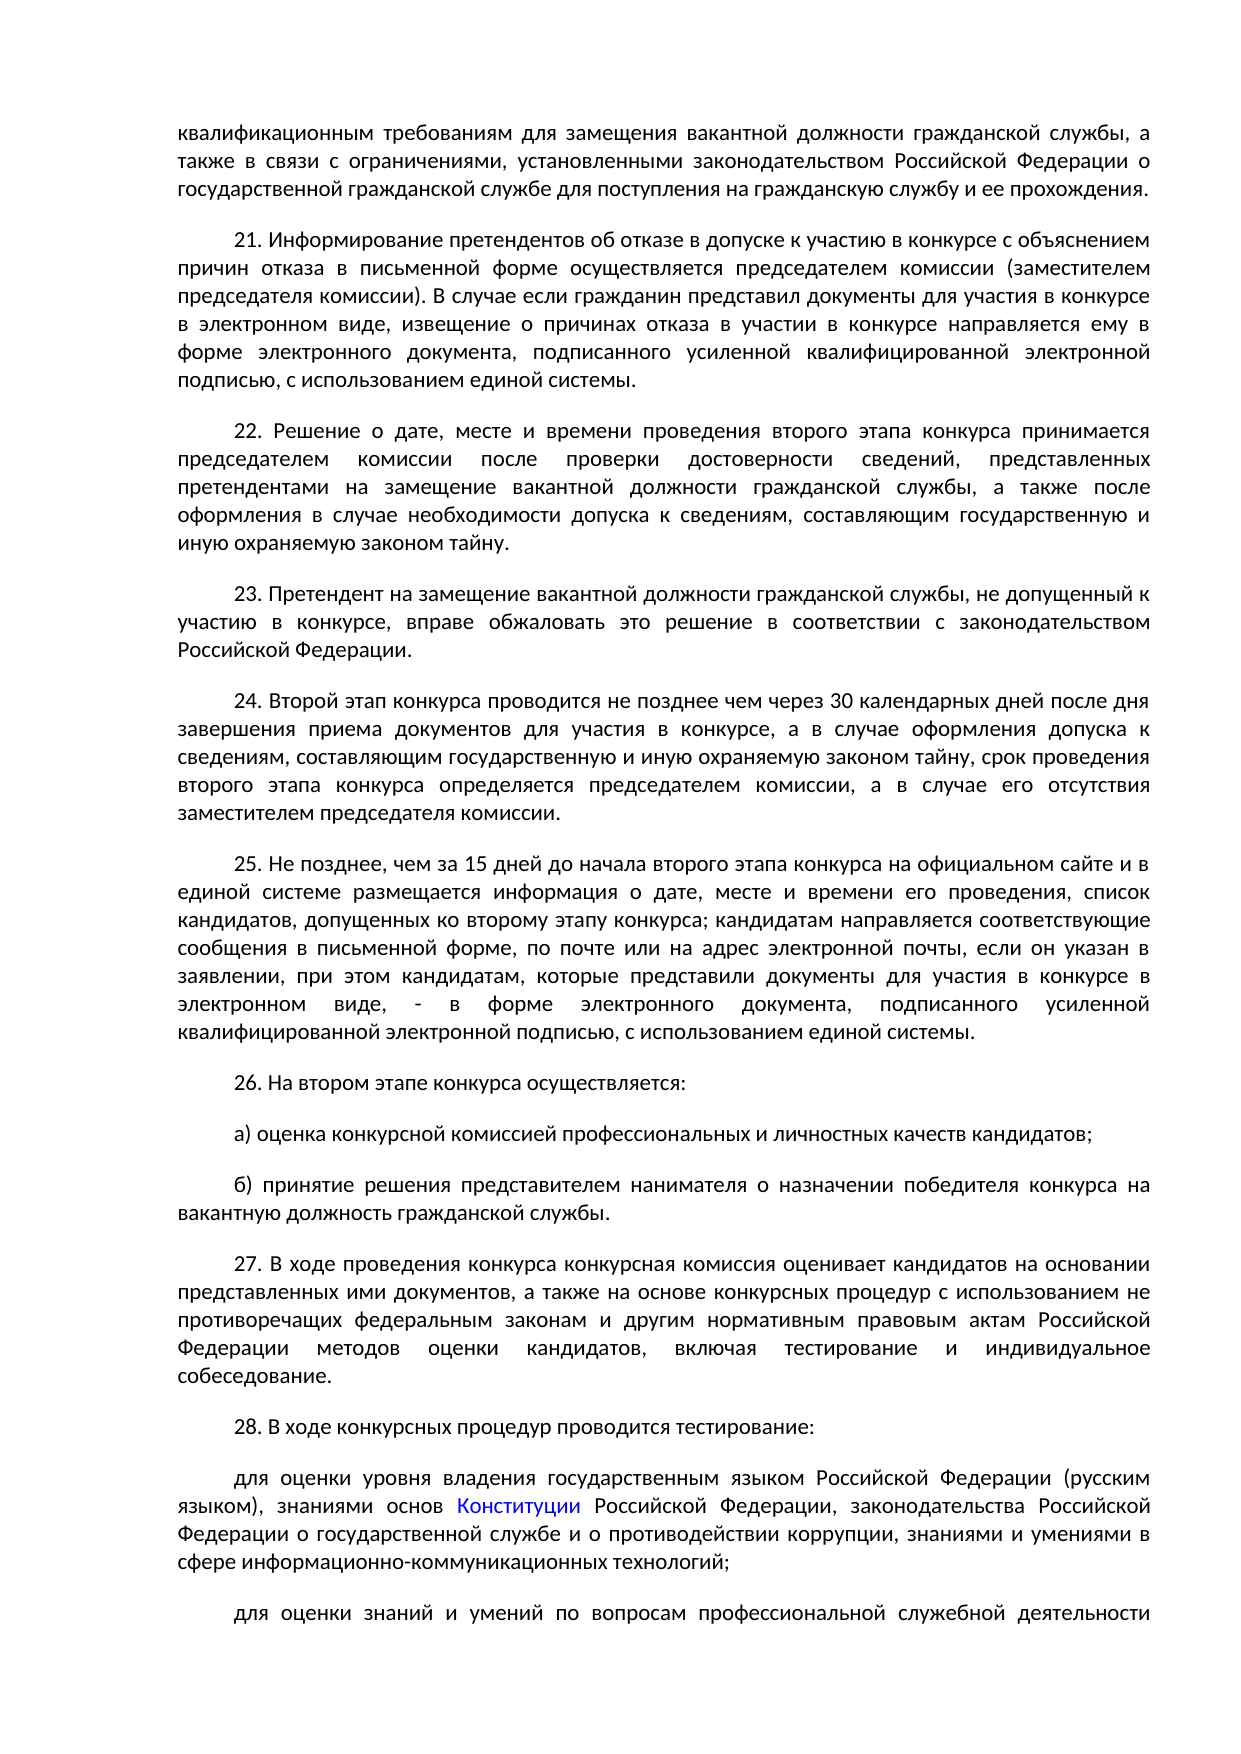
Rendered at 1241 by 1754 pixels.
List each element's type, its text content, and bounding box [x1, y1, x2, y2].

text 27. В ходе проведения конкурса конкурсная комиссия оценивает кандидатов на основании представленных ими документов, а также на основе конкурсных процедур с использованием не противоречащих федеральным законам и другим нормативным правовым актам Российской Федерации методов оценки кандидатов, включая тестирование и индивидуальное собеседование. [177, 1249, 1152, 1389]
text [177, 1598, 1152, 1626]
text 24. Второй этап конкурса проводится не позднее чем через 30 календарных дней после дня завершения приема документов для участия в конкурсе, а в случае оформления допуска к сведениям, составляющим государственную и иную охраняемую законом тайну, срок проведения второго этапа конкурса определяется председателем комиссии, а в случае его отсутствия заместителем председателя комиссии. [177, 686, 1152, 826]
text 22. Решение о дате, месте и времени проведения второго этапа конкурса принимается председателем комиссии после проверки достоверности сведений, представленных претендентами на замещение вакантной должности гражданской службы, а также после оформления в случае необходимости допуска к сведениям, составляющим государственную и иную охраняемую законом тайну. [177, 416, 1152, 556]
text а) оценка конкурсной комиссией профессиональных и личностных качеств кандидатов; [177, 1119, 1152, 1147]
text 23. Претендент на замещение вакантной должности гражданской службы, не допущенный к участию в конкурсе, вправе обжаловать это решение в соответствии с законодательством Российской Федерации. [177, 579, 1152, 663]
text для оценки уровня владения государственным языком Российской Федерации (русским языком), знаниями основ Конституции Российской Федерации, законодательства Российской Федерации о государственной службе и о противодействии коррупции, знаниями и умениями в сфере информационно-коммуникационных технологий; [177, 1463, 1152, 1575]
text 26. На втором этапе конкурса осуществляется: [177, 1068, 1152, 1096]
text б) принятие решения представителем нанимателя о назначении победителя конкурса на вакантную должность гражданской службы. [177, 1170, 1152, 1226]
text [177, 118, 1152, 202]
text 21. Информирование претендентов об отказе в допуске к участию в конкурсе с объяснением причин отказа в письменной форме осуществляется председателем комиссии (заместителем председателя комиссии). В случае если гражданин представил документы для участия в конкурсе в электронном виде, извещение о причинах отказа в участии в конкурсе направляется ему в форме электронного документа, подписанного усиленной квалифицированной электронной подписью, с использованием единой системы. [177, 225, 1152, 393]
text 25. Не позднее, чем за 15 дней до начала второго этапа конкурса на официальном сайте и в единой системе размещается информация о дате, месте и времени его проведения, список кандидатов, допущенных ко второму этапу конкурса; кандидатам направляется соответствующие сообщения в письменной форме, по почте или на адрес электронной почты, если он указан в заявлении, при этом кандидатам, которые представили документы для участия в конкурсе в электронном виде, - в форме электронного документа, подписанного усиленной квалифицированной электронной подписью, с использованием единой системы. [177, 849, 1152, 1045]
text 28. В ходе конкурсных процедур проводится тестирование: [177, 1412, 1152, 1440]
